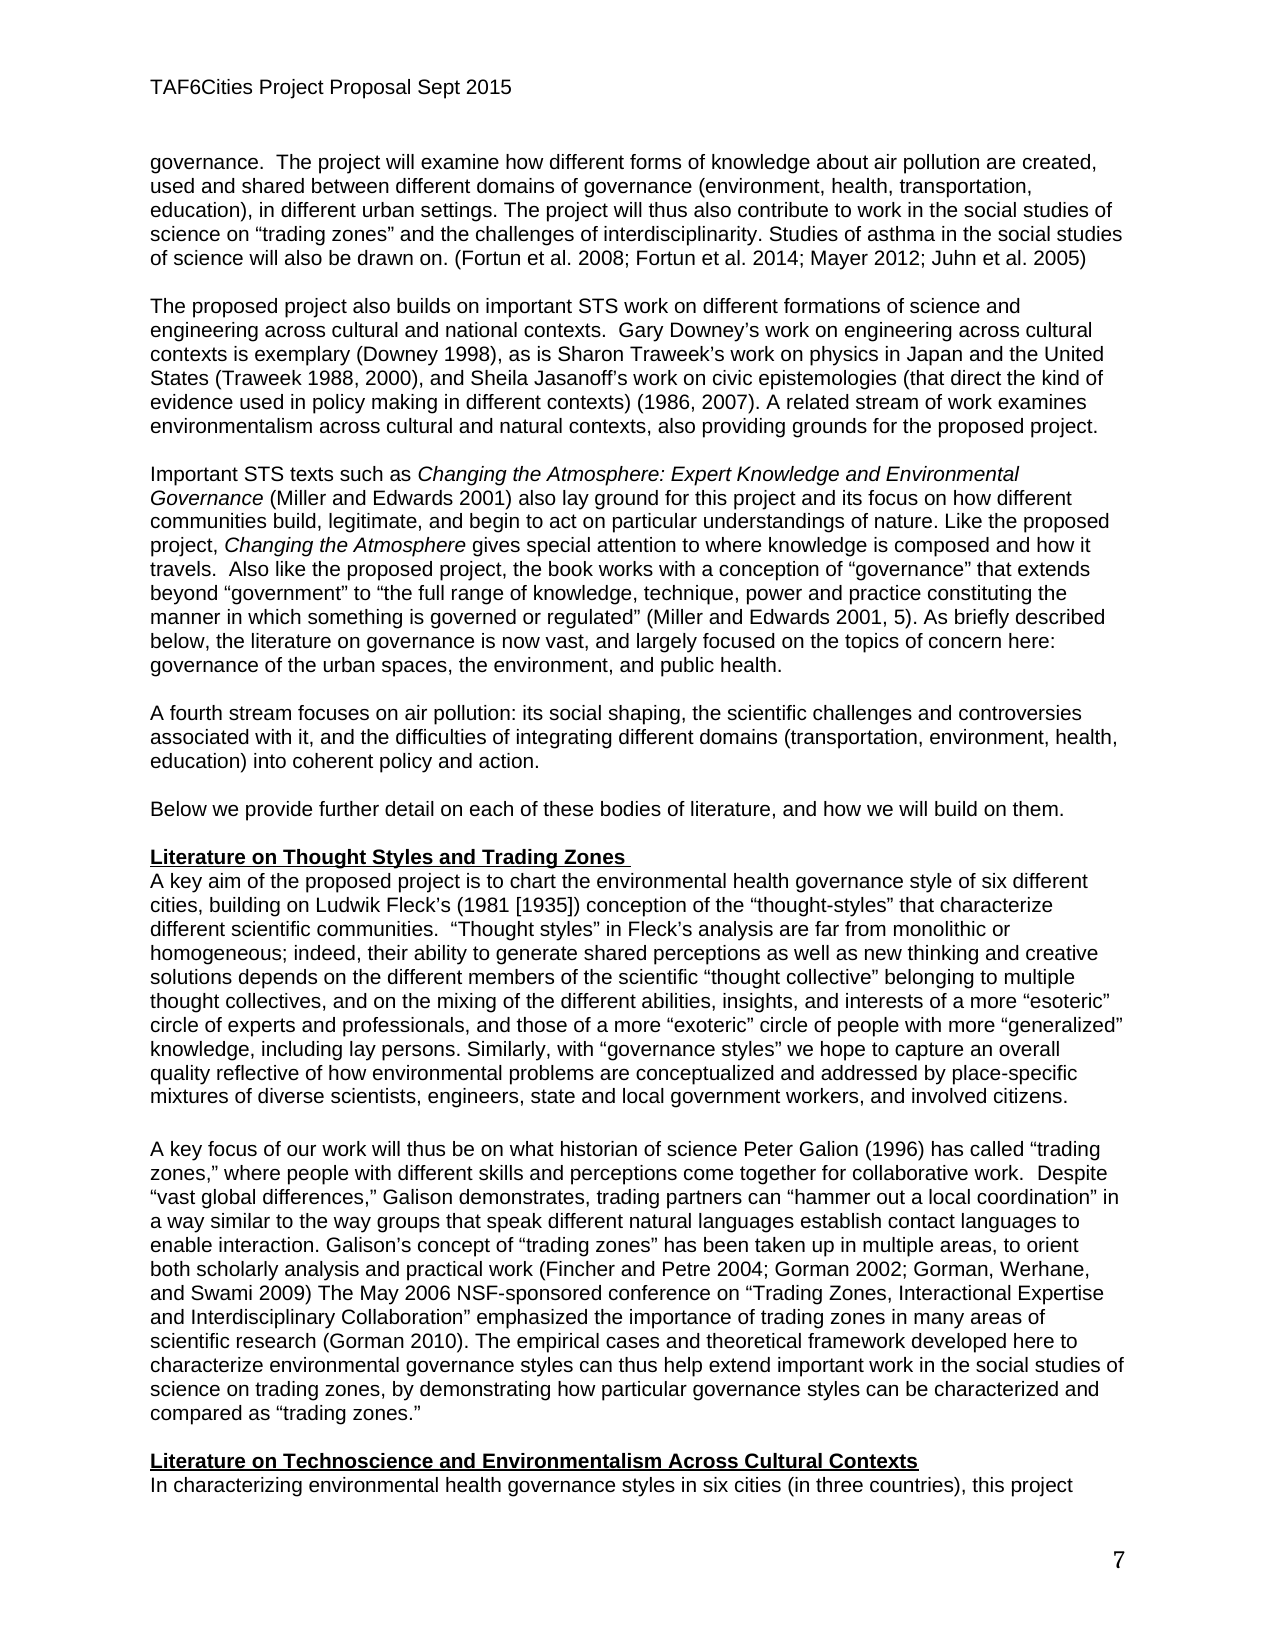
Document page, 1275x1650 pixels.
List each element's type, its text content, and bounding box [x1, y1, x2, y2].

text Literature on Technoscience and Environmentalism Across Cultural Contexts [150, 1448, 1125, 1472]
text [150, 150, 1125, 270]
text Important STS texts such as Changing the Atmosphere: Expert Knowledge and Environmental Governance (Miller and Edwards 2001) also lay ground for this project and its focus on how different communities build, legitimate, and begin to act on particular understandings of nature. Like the proposed project, Changing the Atmosphere gives special attention to where knowledge is composed and how it travels. Also like the proposed project, the book works with a conception of “governance” that extends beyond “government” to “the full range of knowledge, technique, power and practice constituting the manner in which something is governed or regulated” (Miller and Edwards 2001, 5). As briefly described below, the literature on governance is now vast, and largely focused on the topics of concern here: governance of the urban spaces, the environment, and public health. [150, 461, 1125, 677]
text A key focus of our work will thus be on what historian of science Peter Galion (1996) has called “trading zones,” where people with different skills and perceptions come together for collaborative work. Despite “vast global differences,” Galison demonstrates, trading partners can “hammer out a local coordination” in a way similar to the way groups that speak different natural languages establish contact languages to enable interaction. Galison’s concept of “trading zones” has been taken up in multiple areas, to orient both scholarly analysis and practical work (Fincher and Petre 2004; Gorman 2002; Gorman, Werhane, and Swami 2009) The May 2006 NSF-sponsored conference on “Trading Zones, Interactional Expertise and Interdisciplinary Collaboration” emphasized the importance of trading zones in many areas of scientific research (Gorman 2010). The empirical cases and theoretical framework developed here to characterize environmental governance styles can thus help extend important work in the social studies of science on trading zones, by demonstrating how particular governance styles can be characterized and compared as “trading zones.” [150, 1137, 1125, 1424]
text A fourth stream focuses on air pollution: its social shaping, the scientific challenges and controversies associated with it, and the difficulties of integrating different domains (transportation, environment, health, education) into coherent policy and action. [150, 701, 1125, 773]
text Below we provide further detail on each of these bodies of literature, and how we will build on them. [150, 797, 1125, 821]
text A key aim of the proposed project is to chart the environmental health governance style of six different cities, building on Ludwik Fleck’s (1981 [1935]) conception of the “thought-styles” that characterize different scientific communities. “Thought styles” in Fleck’s analysis are far from monolithic or homogeneous; indeed, their ability to generate shared perceptions as well as new thinking and creative solutions depends on the different members of the scientific “thought collective” belonging to multiple thought collectives, and on the mixing of the different abilities, insights, and interests of a more “esoteric” circle of experts and professionals, and those of a more “exoteric” circle of people with more “generalized” knowledge, including lay persons. Similarly, with “governance styles” we hope to capture an overall quality reflective of how environmental problems are conceptualized and addressed by place-specific mixtures of diverse scientists, engineers, state and local government workers, and involved citizens. [150, 869, 1125, 1108]
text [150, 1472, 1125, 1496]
text Literature on Thought Styles and Trading Zones [150, 845, 1125, 869]
text The proposed project also builds on important STS work on different formations of science and engineering across cultural and national contexts. Gary Downey’s work on engineering across cultural contexts is exemplary (Downey 1998), as is Sharon Traweek’s work on physics in Japan and the United States (Traweek 1988, 2000), and Sheila Jasanoff’s work on civic epistemologies (that direct the kind of evidence used in policy making in different contexts) (1986, 2007). A related stream of work examines environmentalism across cultural and natural contexts, also providing grounds for the proposed project. [150, 294, 1125, 437]
